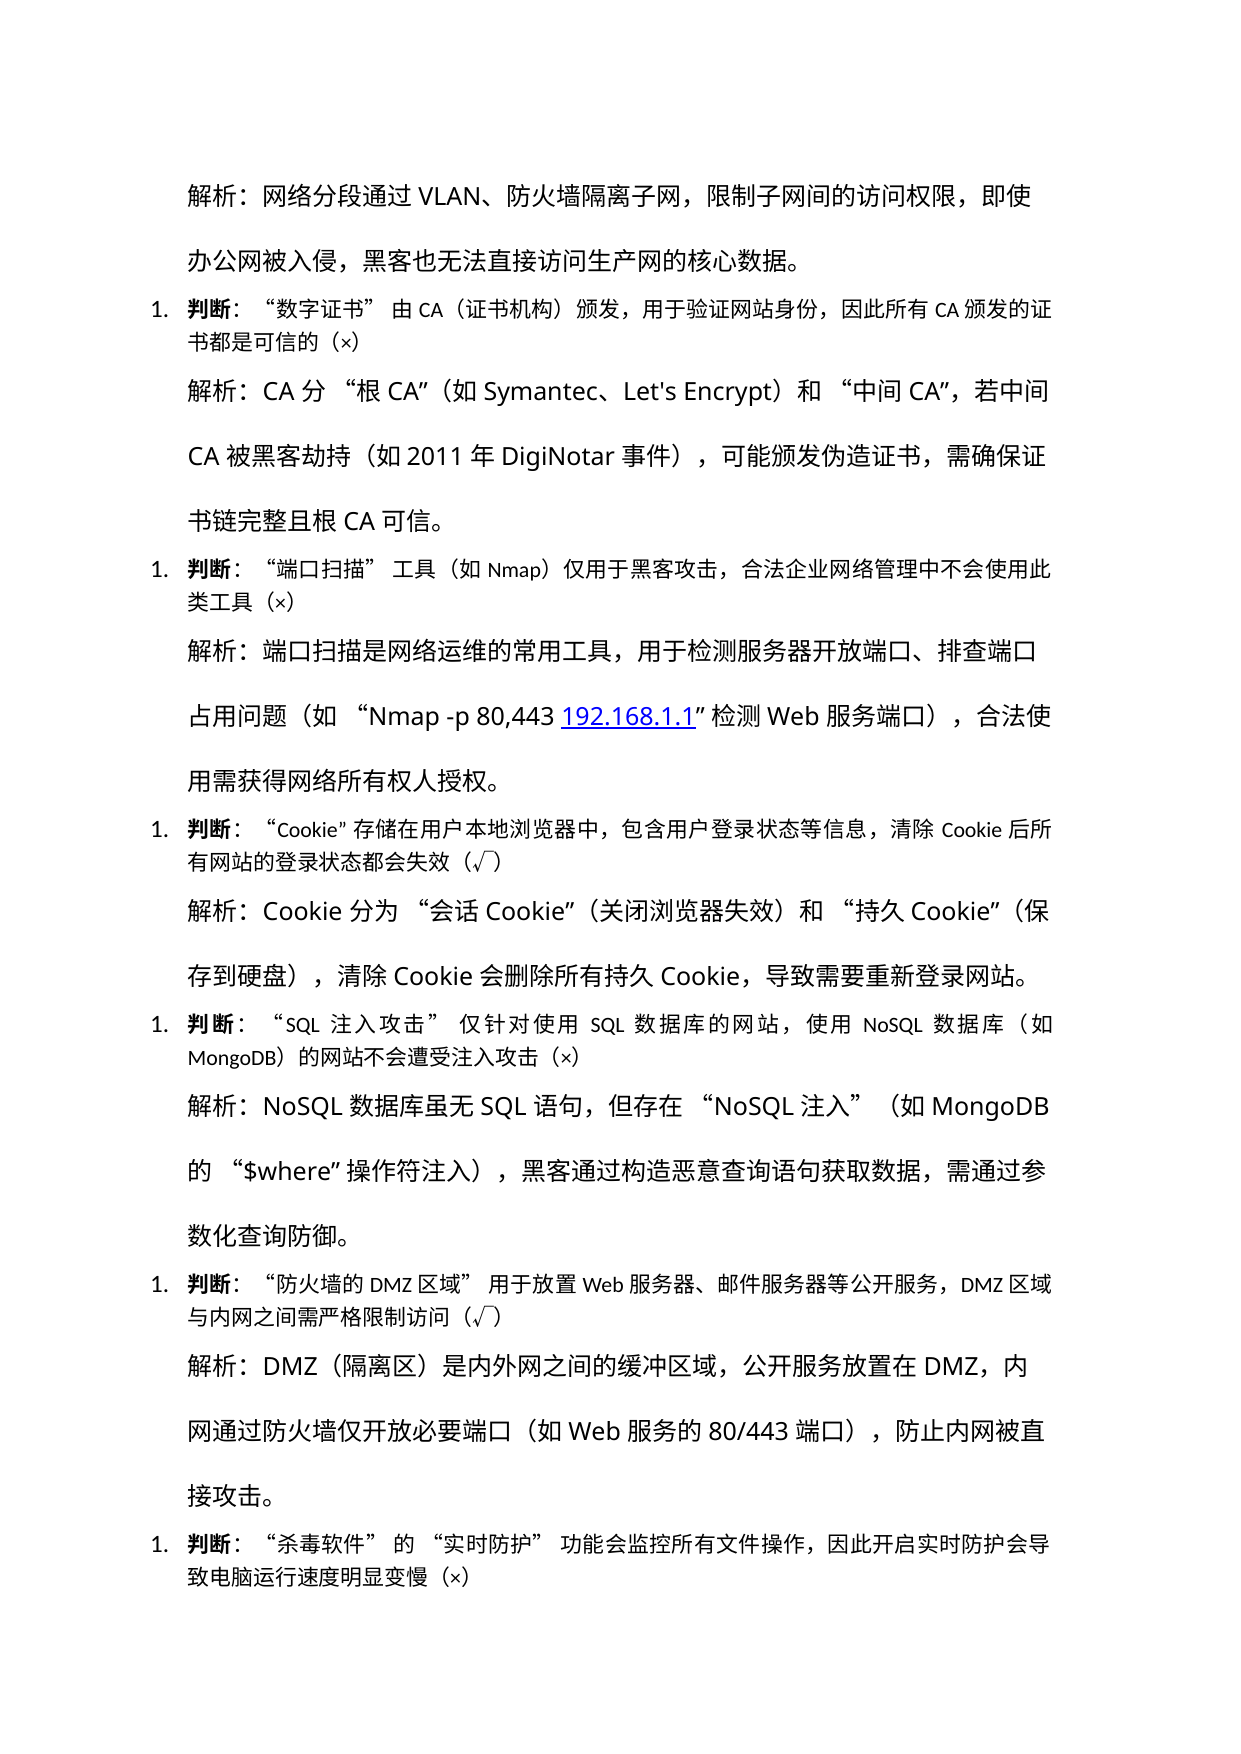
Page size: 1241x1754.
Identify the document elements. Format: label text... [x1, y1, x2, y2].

text 解析：CA 分 “根 CA”（如 Symantec、Let's Encrypt）和 “中间 CA”，若中间 CA 被黑客劫持（如 2011 年 DigiNotar 事件），可能颁发伪造证书，需确保证书链完整且根 CA 可信。 [187, 357, 1053, 552]
list 判断：“SQL 注入攻击” 仅针对使用 SQL 数据库的网站，使用 NoSQL 数据库（如 MongoDB）的网站不会遭受注入攻击（×） [150, 1007, 1053, 1072]
text 解析：DMZ（隔离区）是内外网之间的缓冲区域，公开服务放置在 DMZ，内网通过防火墙仅开放必要端口（如 Web 服务的 80/443 端口），防止内网被直接攻击。 [187, 1332, 1053, 1527]
list 判断：“防火墙的 DMZ 区域” 用于放置 Web 服务器、邮件服务器等公开服务，DMZ 区域与内网之间需严格限制访问（√） [150, 1267, 1053, 1332]
list 判断：“Cookie” 存储在用户本地浏览器中，包含用户登录状态等信息，清除 Cookie 后所有网站的登录状态都会失效（√） [150, 812, 1053, 877]
list 判断：“端口扫描” 工具（如 Nmap）仅用于黑客攻击，合法企业网络管理中不会使用此类工具（×） [150, 552, 1053, 617]
text 解析：NoSQL 数据库虽无 SQL 语句，但存在 “NoSQL 注入”（如 MongoDB 的 “$where” 操作符注入），黑客通过构造恶意查询语句获取数据，需通过参数化查询防御。 [187, 1072, 1053, 1267]
list 判断：“杀毒软件” 的 “实时防护” 功能会监控所有文件操作，因此开启实时防护会导致电脑运行速度明显变慢（×） [150, 1527, 1053, 1592]
list 判断：“数字证书” 由 CA（证书机构）颁发，用于验证网站身份，因此所有 CA 颁发的证书都是可信的（×） [150, 292, 1053, 357]
text 解析：端口扫描是网络运维的常用工具，用于检测服务器开放端口、排查端口占用问题（如 “Nmap -p 80,443 192.168.1.1” 检测 Web 服务端口），合法使用需获得网络所有权人授权。 [187, 617, 1053, 812]
text 解析：网络分段通过 VLAN、防火墙隔离子网，限制子网间的访问权限，即使办公网被入侵，黑客也无法直接访问生产网的核心数据。 [187, 162, 1053, 292]
text 解析：Cookie 分为 “会话 Cookie”（关闭浏览器失效）和 “持久 Cookie”（保存到硬盘），清除 Cookie 会删除所有持久 Cookie，导致需要重新登录网站。 [187, 877, 1053, 1007]
